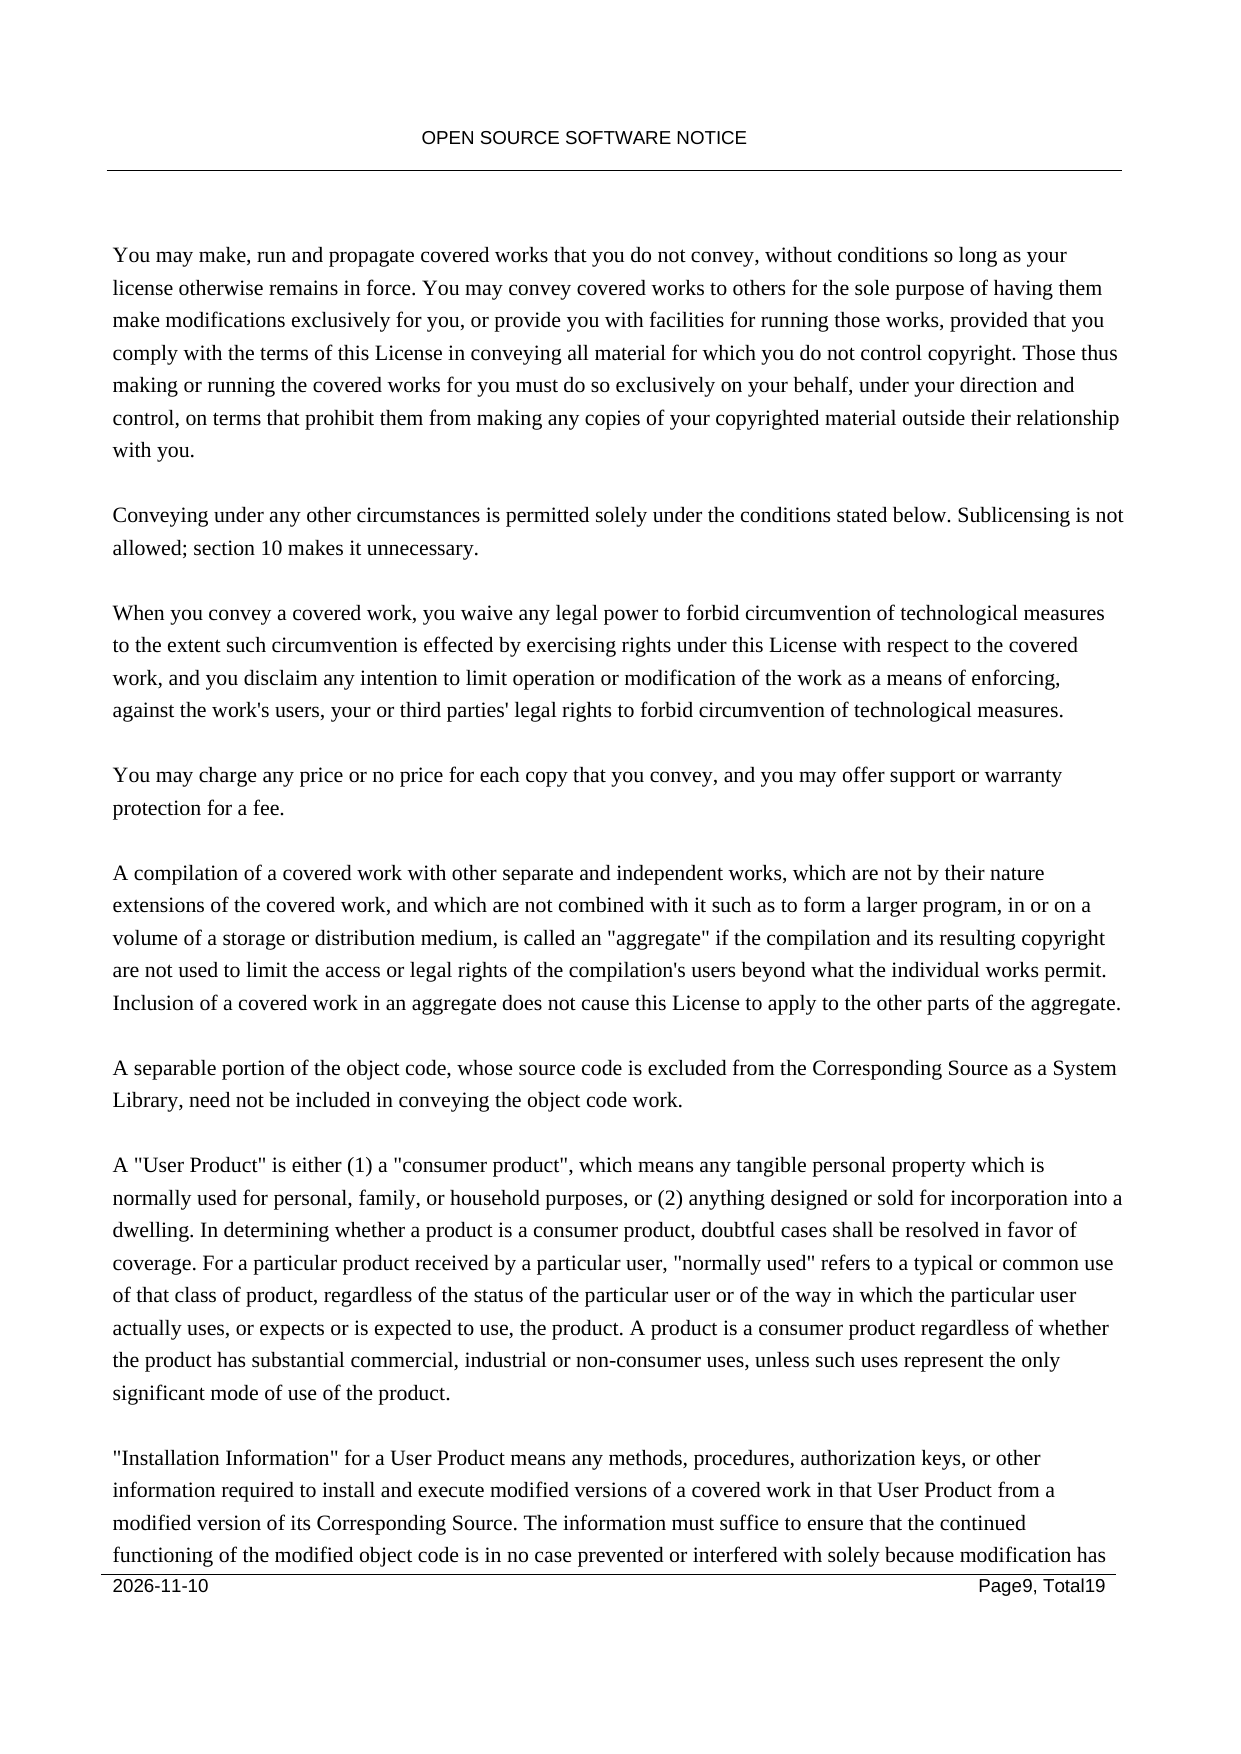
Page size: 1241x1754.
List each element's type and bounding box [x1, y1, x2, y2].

text [112, 206, 1128, 1571]
